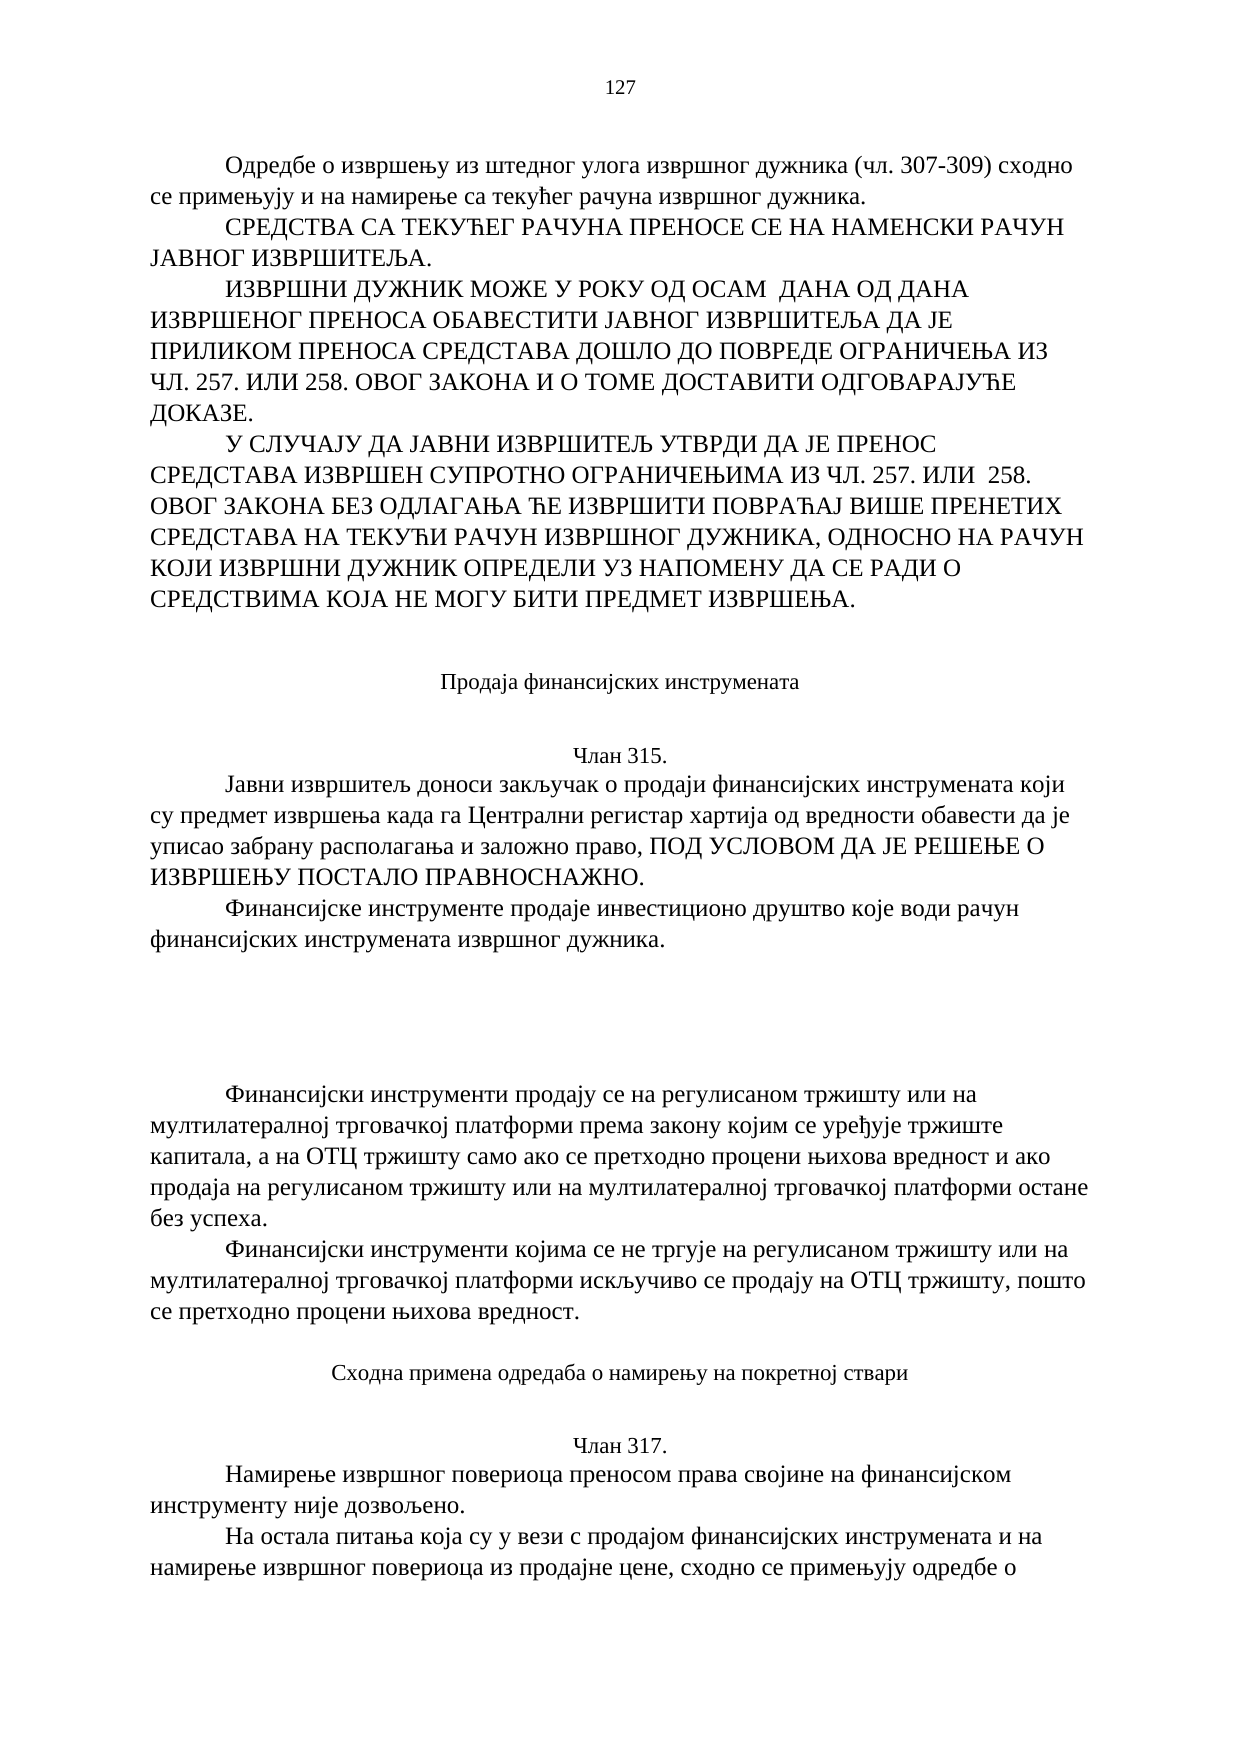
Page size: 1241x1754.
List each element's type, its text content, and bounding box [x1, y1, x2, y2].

text У СЛУЧАЈУ ДА ЈАВНИ ИЗВРШИТЕЉ УТВРДИ ДА ЈЕ ПРЕНОС СРЕДСТАВА ИЗВРШЕН СУПРОТНО ОГРАНИЧЕЊИМА ИЗ ЧЛ. 257. ИЛИ 258. ОВОГ ЗАКОНА БЕЗ ОДЛАГАЊА ЋЕ ИЗВРШИТИ ПОВРАЋАЈ ВИШЕ ПРЕНЕТИХ СРЕДСТАВА НА ТЕКУЋИ РАЧУН ИЗВРШНОГ ДУЖНИКА, ОДНОСНО НА РАЧУН КОЈИ ИЗВРШНИ ДУЖНИК ОПРЕДЕЛИ УЗ НАПОМЕНУ ДА СЕ РАДИ О СРЕДСТВИМА КОЈА НЕ МОГУ БИТИ ПРЕДМЕТ ИЗВРШЕЊА. [150, 429, 1090, 613]
text ИЗВРШНИ ДУЖНИК МОЖЕ У РОКУ ОД ОСАМ ДАНА ОД ДАНА ИЗВРШЕНОГ ПРЕНОСА ОБАВЕСТИТИ ЈАВНОГ ИЗВРШИТЕЉА ДА ЈЕ ПРИЛИКОМ ПРЕНОСА СРЕДСТАВА ДОШЛО ДО ПОВРЕДЕ ОГРАНИЧЕЊА ИЗ ЧЛ. 257. ИЛИ 258. ОВОГ ЗАКОНА И О ТОМЕ ДОСТАВИТИ ОДГОВАРАЈУЋЕ ДОКАЗЕ. [150, 274, 1090, 427]
text СРЕДСТВА СА ТЕКУЋЕГ РАЧУНА ПРЕНОСЕ СЕ НА НАМЕНСКИ РАЧУН ЈАВНОГ ИЗВРШИТЕЉА. [150, 212, 1090, 272]
text Продаја финансијских инструмената [225, 668, 1015, 695]
text Финансијски инструменти продају се на регулисаном тржишту или на мултилатералној трговачкој платформи према закону којим се уређује тржиште капитала, а на ОТЦ тржишту само ако се претходно процени њихова вредност и ако продаја на регулисаном тржишту или на мултилатералној трговачкој платформи остане без успеха. [150, 1079, 1090, 1232]
text Финансијски инструменти којима се не тргује на регулисаном тржишту или на мултилатералној трговачкој платформи искључиво се продају на ОТЦ тржишту, пошто се претходно процени њихова вредност. [150, 1234, 1090, 1325]
text Јавни извршитељ доноси закључак о продаји финансијских инструмената који су предмет извршења када га Централни регистар хартија од вредности обавести да је уписао забрану располагања и заложно право, ПОД УСЛОВОМ ДА ЈЕ РЕШЕЊЕ О ИЗВРШЕЊУ ПОСТАЛО ПРАВНОСНАЖНО. [150, 769, 1090, 891]
text Члан 317. [225, 1433, 1015, 1459]
text Сходна примена одредаба о намирењу на покретној ствари [225, 1358, 1015, 1385]
text Члан 315. [225, 742, 1015, 769]
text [150, 1521, 1090, 1581]
text Намирење извршног повериоца преносом права својине на финансијском инструменту није дозвољено. [150, 1459, 1090, 1519]
text Финансијске инструменте продаје инвестиционо друштво које води рачун финансијских инструмената извршног дужника. [150, 893, 1090, 953]
text Одредбе о извршењу из штедног улога извршног дужника (чл. 307-309) сходно се примењују и на намирење са текућег рачуна извршног дужника. [150, 150, 1090, 210]
